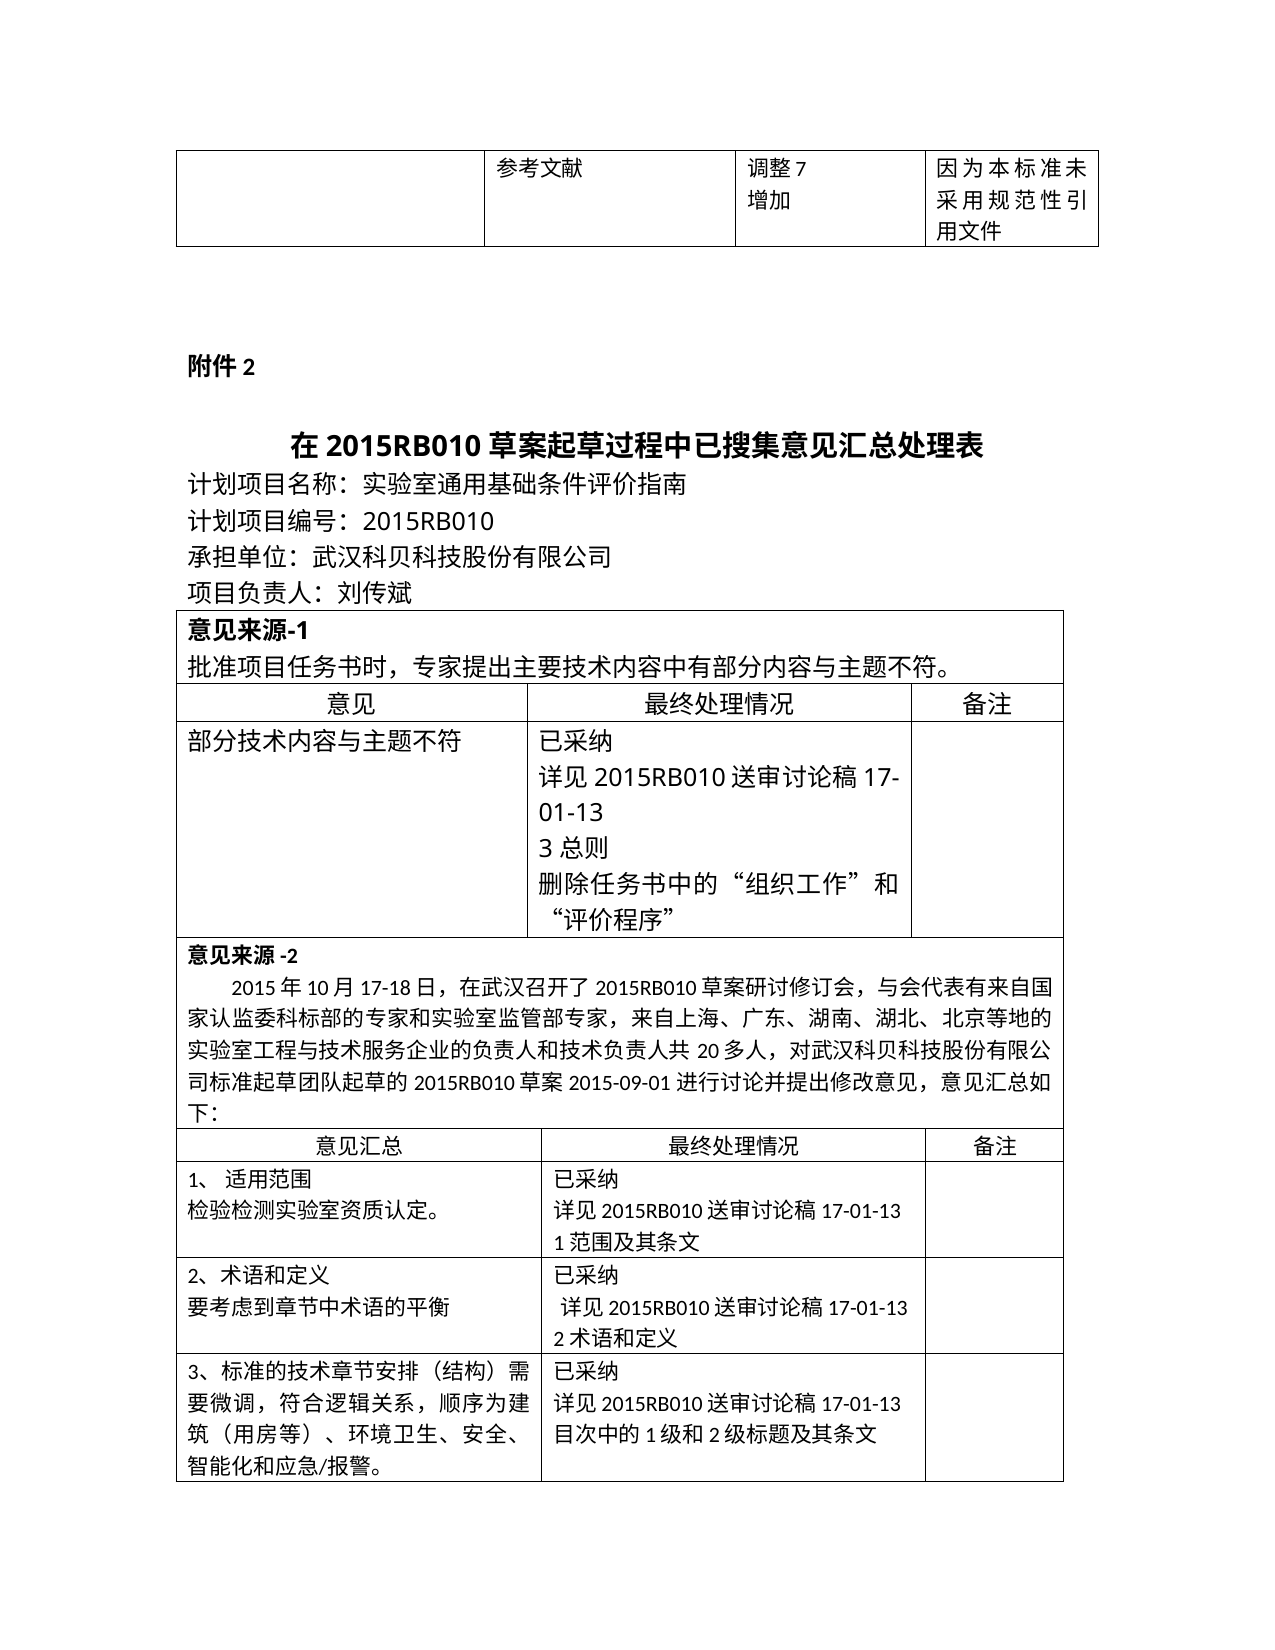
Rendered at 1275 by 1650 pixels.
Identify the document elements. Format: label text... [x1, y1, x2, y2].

text 在2015RB010 草案起草过程中已搜集意见汇总处理表 [187, 422, 1087, 465]
table_cell 2、术语和定义 要考虑到章节中术语的平衡 [177, 1258, 541, 1353]
table_cell [177, 151, 484, 246]
table_cell 备注 [926, 1129, 1063, 1161]
table_cell 适用范围 检验检测实验室资质认定。 [177, 1162, 541, 1257]
table_cell [926, 1258, 1063, 1353]
table_cell 部分技术内容与主题不符 [177, 722, 527, 937]
table_cell 因为本标准未采用规范性引用文件 [926, 151, 1098, 246]
table_cell [912, 722, 1063, 937]
table_cell 意见 [177, 684, 527, 721]
table_cell [926, 1162, 1063, 1257]
text 附件2 [187, 346, 1087, 383]
table_cell 最终处理情况 [542, 1129, 925, 1161]
table_cell [926, 1354, 1063, 1481]
table_cell 已采纳 详见2015RB010送审讨论稿17-01-13 2 术语和定义 [542, 1258, 925, 1353]
table_header 意见来源-1 批准项目任务书时，专家提出主要技术内容中有部分内容与主题不符。 [177, 611, 1063, 683]
table_cell 意见汇总 [177, 1129, 541, 1161]
table_cell 已采纳 详见2015RB010送审讨论稿17-01-13 3 总则 删除任务书中的“组织工作”和“评价程序” [528, 722, 911, 937]
table_cell 调整7 增加 [736, 151, 925, 246]
text 承担单位：武汉科贝科技股份有限公司 [187, 537, 1087, 573]
table_cell 3、标准的技术章节安排（结构）需要微调，符合逻辑关系，顺序为建筑（用房等）、环境卫生、安全、智能化和应急/报警。 [177, 1354, 541, 1481]
table_cell 最终处理情况 [528, 684, 911, 721]
text 计划项目编号：2015RB010 [187, 501, 1087, 537]
table_cell 参考文献 [485, 151, 735, 246]
table_cell 备注 [912, 684, 1063, 721]
table_cell 意见来源 -2 2015年10月17-18日，在武汉召开了2015RB010草案研讨修订会，与会代表有来自国家认监委科标部的专家和实验室监管部专家，来自上海、广东、湖南、湖北、北京等地的实验室工程与技术服务企业的负责人和技术负责人共20多人，对武汉科贝科技股份有限公司标准起草团队起草的2015RB010草案2015-09-01 进行讨论并提出修改意见，意见汇总如下： [177, 938, 1063, 1128]
text 计划项目名称：实验室通用基础条件评价指南 [187, 465, 1087, 501]
table_cell 已采纳 详见2015RB010送审讨论稿17-01-13 1 范围及其条文 [542, 1162, 925, 1257]
table_cell 已采纳 详见2015RB010送审讨论稿17-01-13 目次中的1级和2级标题及其条文 [542, 1354, 925, 1481]
text 项目负责人：刘传斌 [187, 573, 1087, 610]
